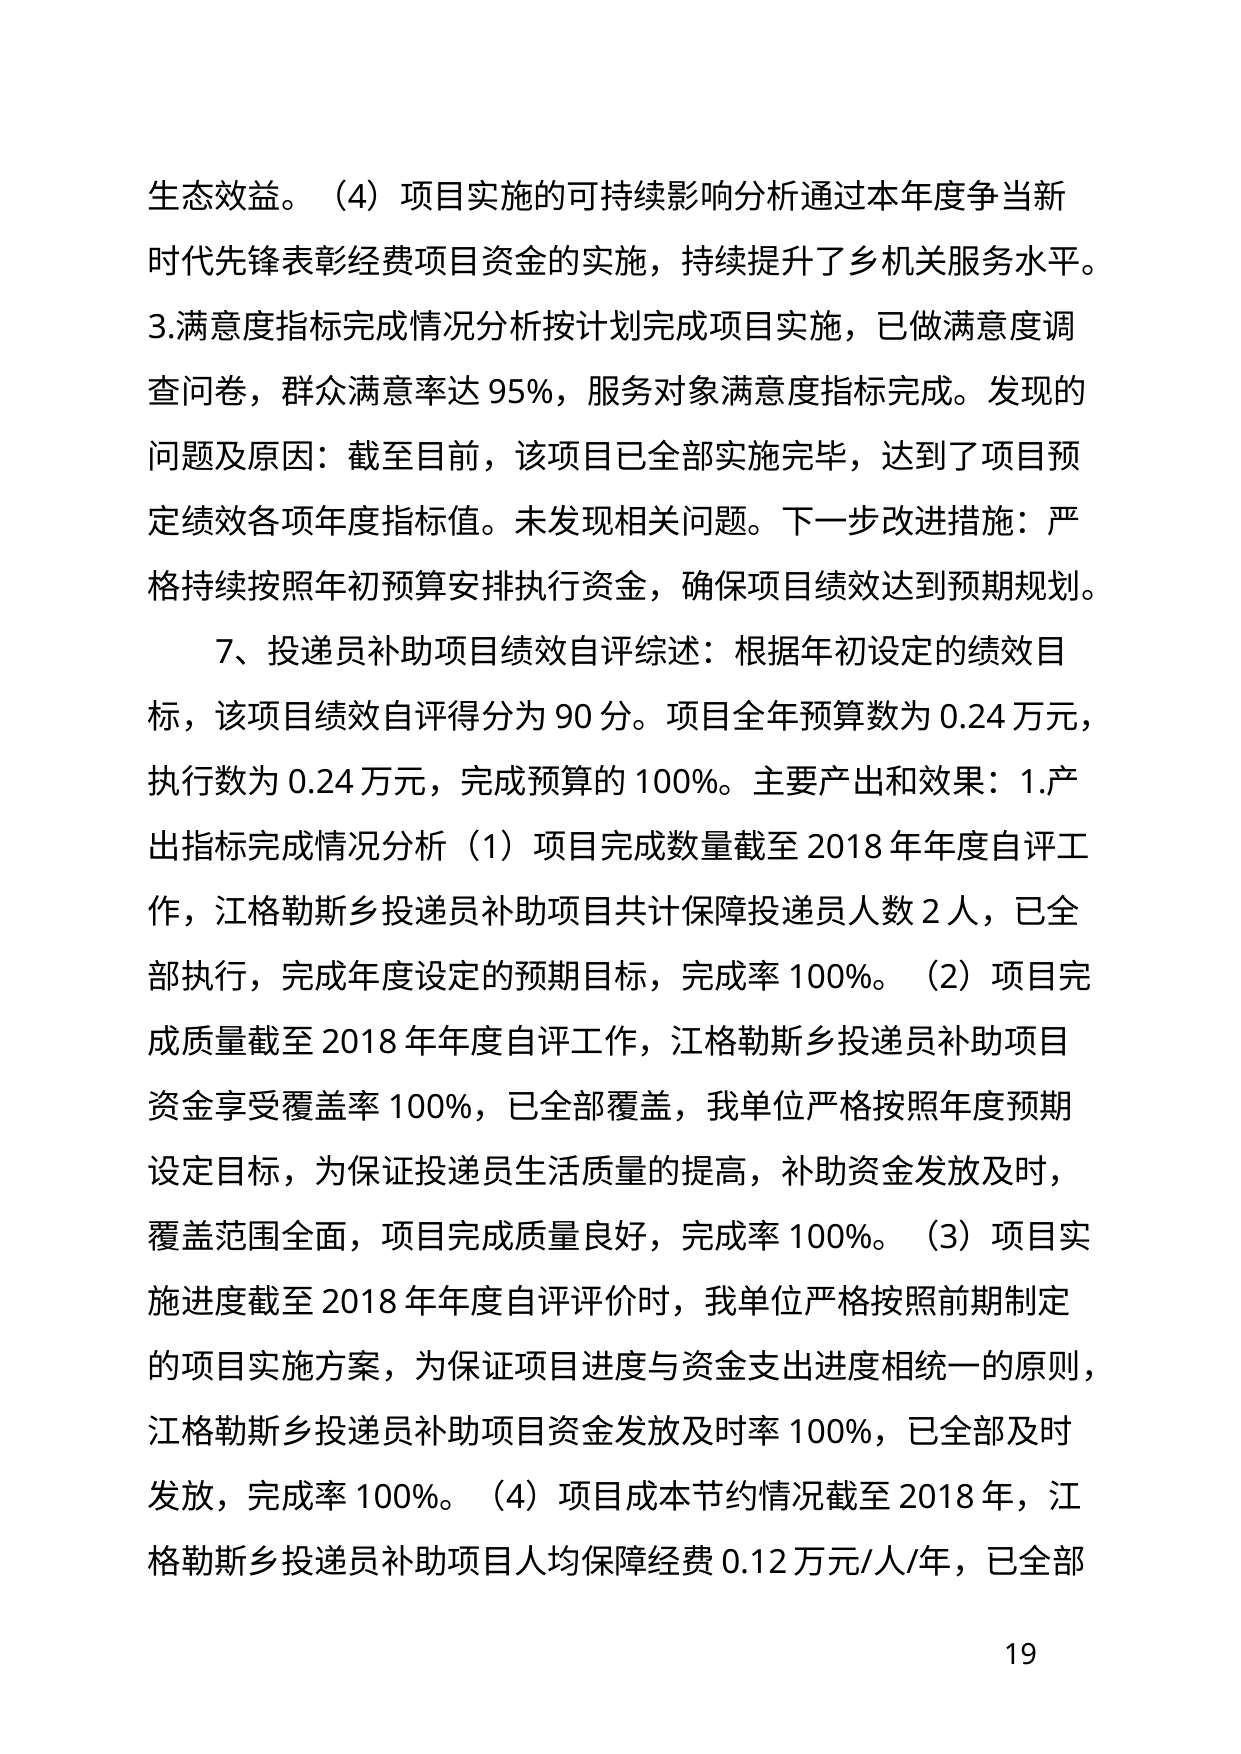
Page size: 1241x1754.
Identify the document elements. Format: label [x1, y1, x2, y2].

text [148, 162, 1093, 617]
text [148, 617, 1093, 1592]
